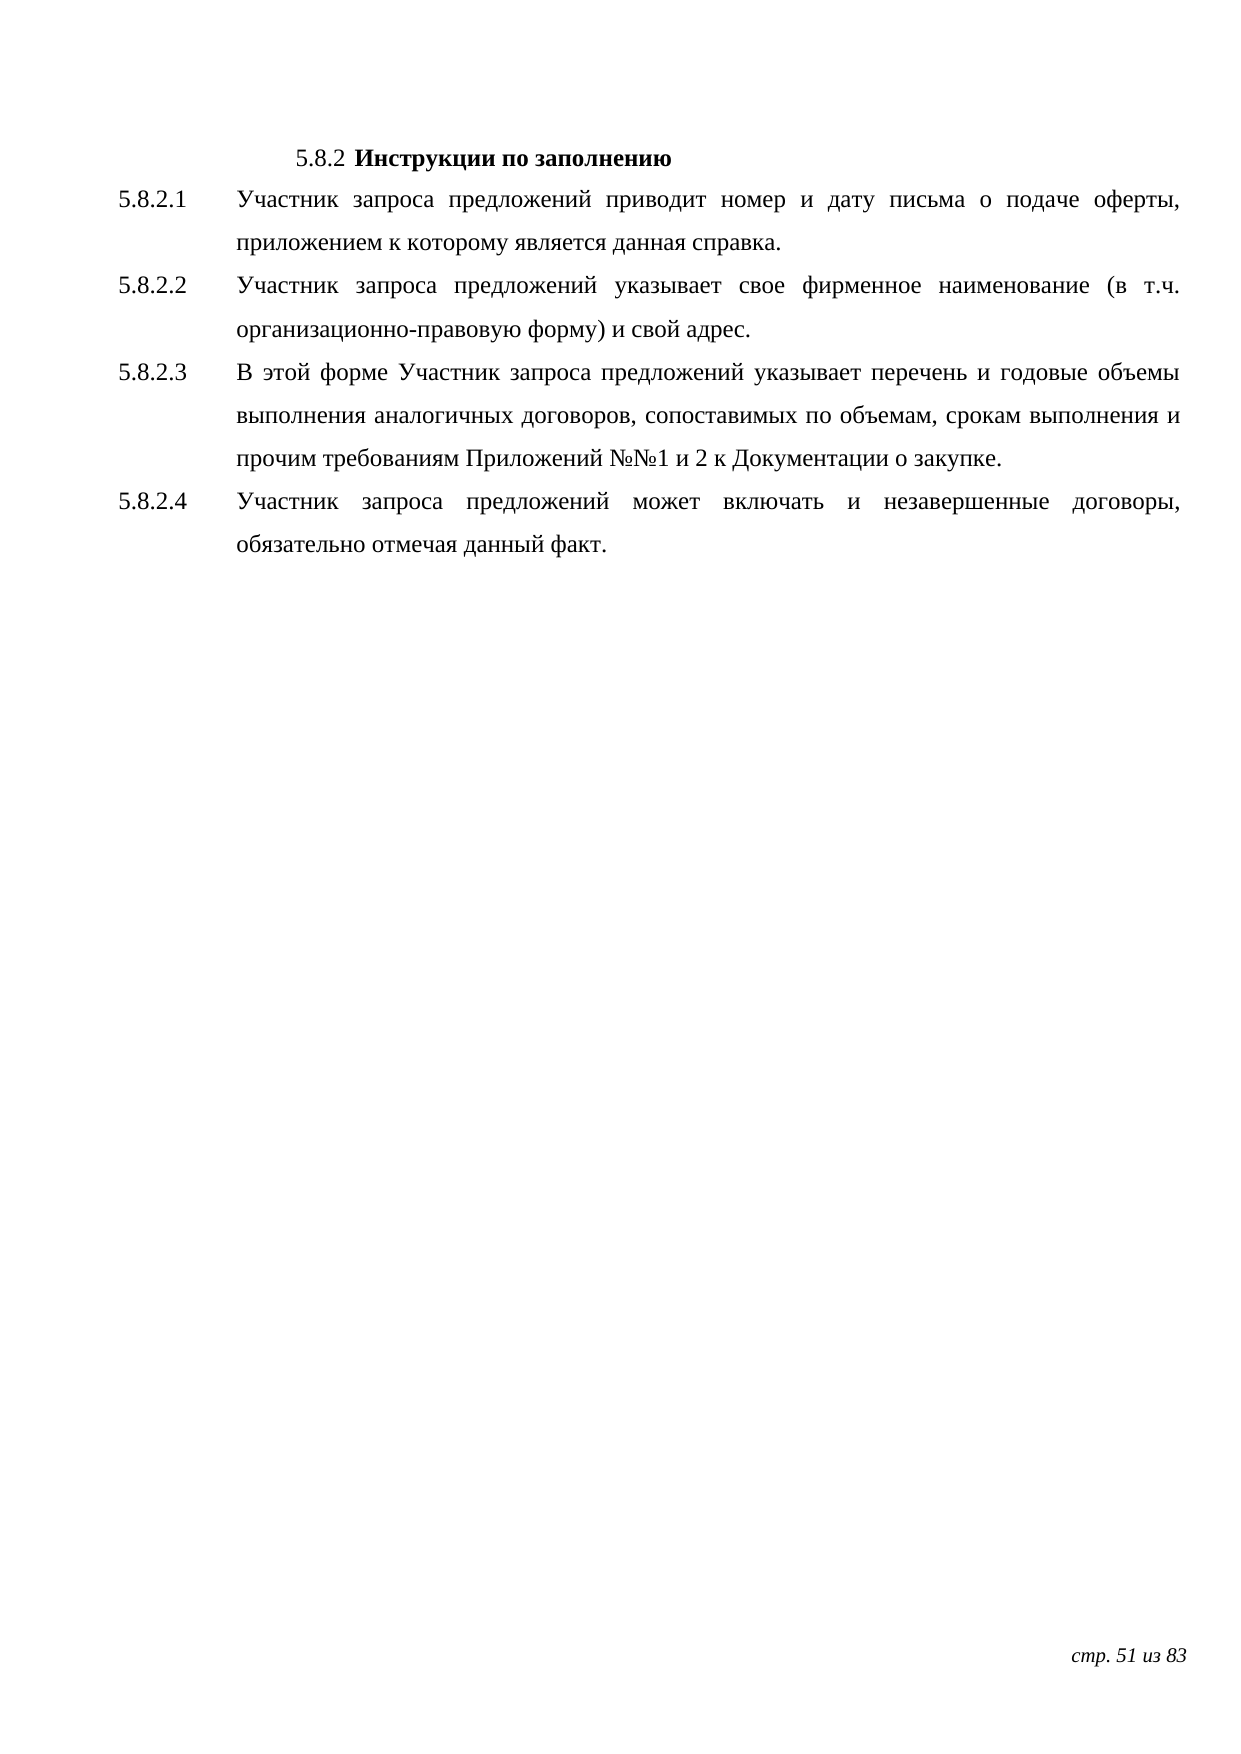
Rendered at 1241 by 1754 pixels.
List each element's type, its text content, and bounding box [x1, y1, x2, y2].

text В этой форме Участник запроса предложений указывает перечень и годовые объемы выполнения аналогичных договоров, сопоставимых по объемам, срокам выполнения и прочим требованиям Приложений №№1 и 2 к Документации о закупке. [118, 357, 1181, 472]
text Участник запроса предложений приводит номер и дату письма о подаче оферты, приложением к которому является данная справка. [118, 184, 1181, 256]
text Инструкции по заполнению [236, 143, 1181, 172]
text Участник запроса предложений указывает свое фирменное наименование (в т.ч. организационно-правовую форму) и свой адрес. [118, 271, 1181, 342]
text Участник запроса предложений может включать и незавершенные договоры, обязательно отмечая данный факт. [118, 486, 1181, 558]
